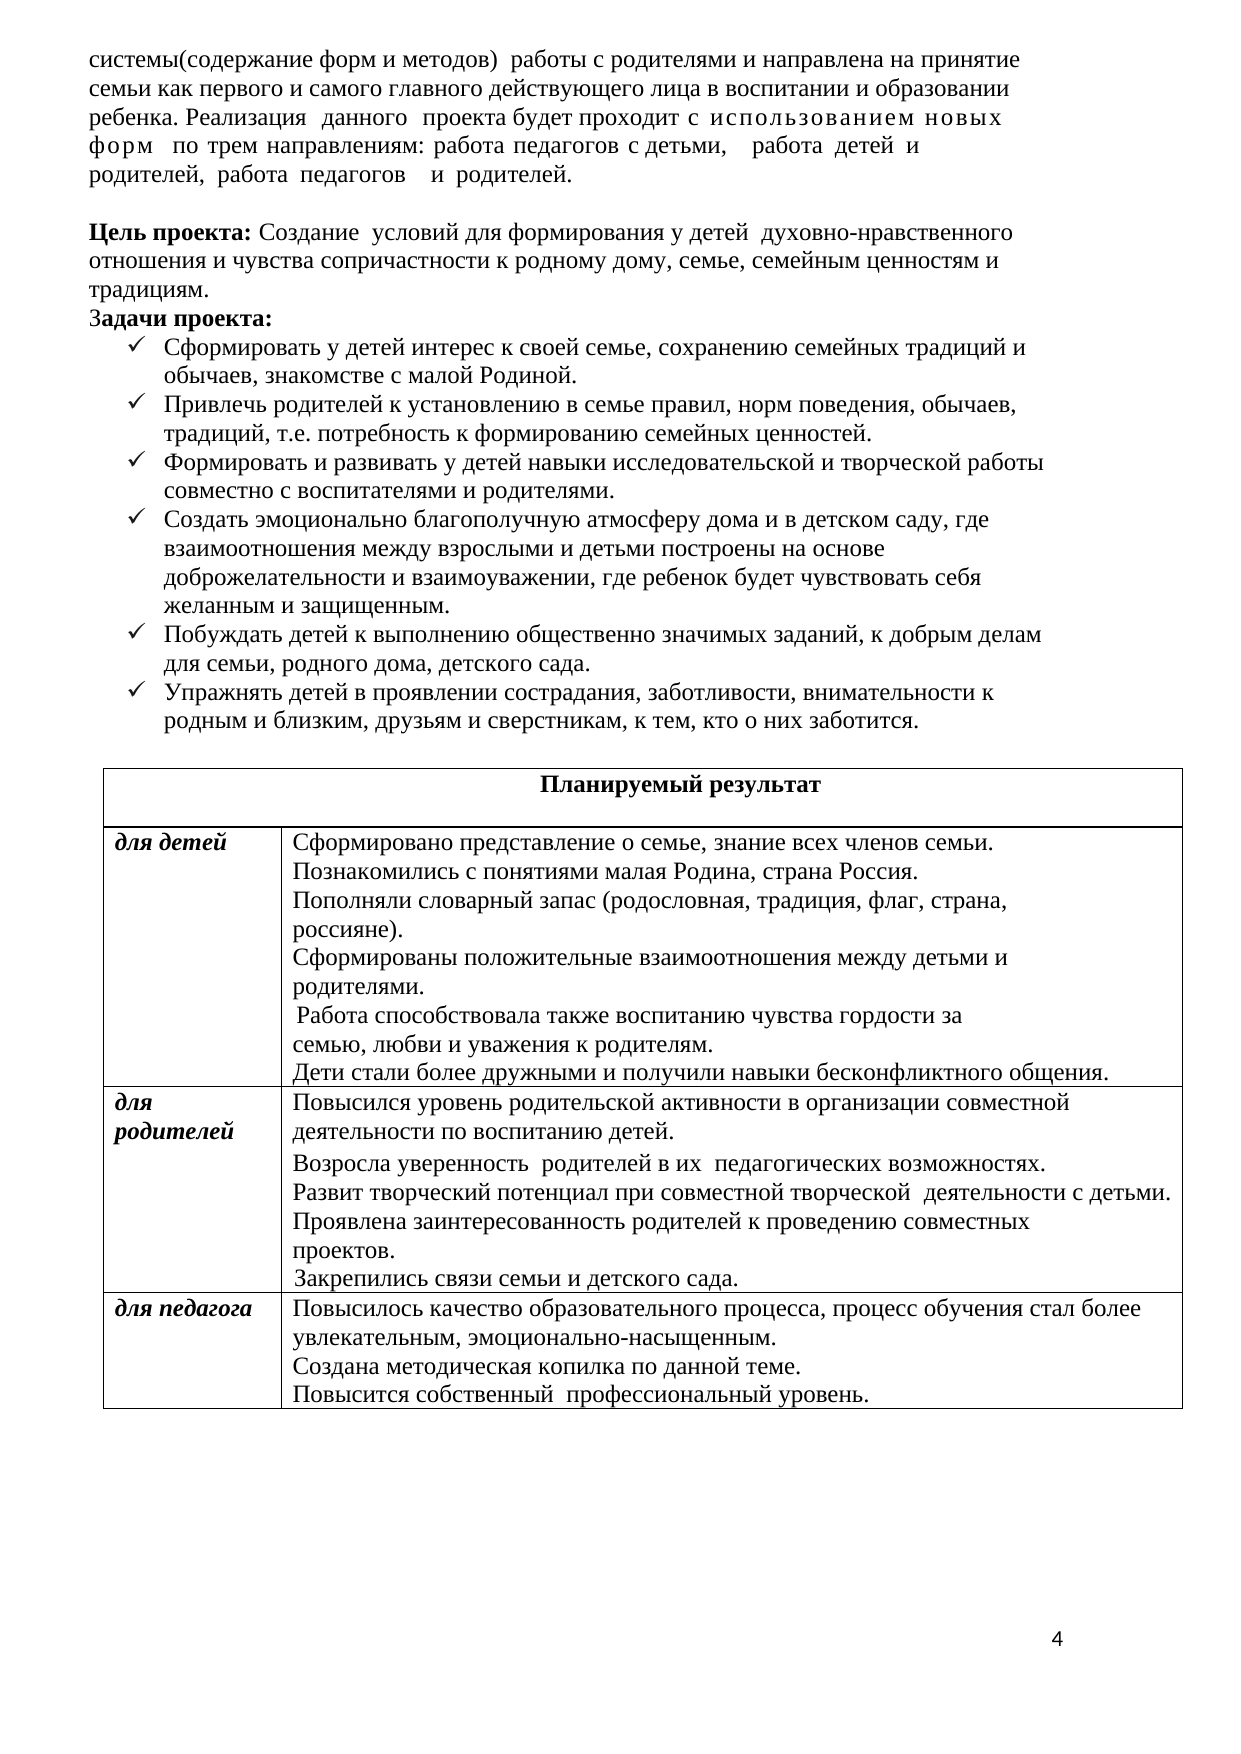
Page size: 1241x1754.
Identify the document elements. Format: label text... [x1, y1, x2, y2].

table_cell Повысился уровень родительской активности в организации совместной деятельности по воспитанию детей. Возросла уверенность родителей в их педагогических возможностях. Развит творческий потенциал при совместной творческой деятельности с детьми. Проявлена заинтересованность родителей к проведению совместных проектов. Закрепились связи семьи и детского сада. [282, 1087, 1182, 1292]
table_cell для детей [104, 828, 281, 1086]
list Формировать и развивать у детей навыки исследовательской и творческой работы совместно с воспитателями и родителями. [126, 447, 1063, 504]
list Упражнять детей в проявлении сострадания, заботливости, внимательности к родным и близким, друзьям и сверстникам, к тем, кто о них заботится. [126, 677, 1063, 734]
list Создать эмоционально благополучную атмосферу дома и в детском саду, где взаимоотношения между взрослыми и детьми построены на основе доброжелательности и взаимоуважении, где ребенок будет чувствовать себя желанным и защищенным. [126, 504, 1063, 619]
list Побуждать детей к выполнению общественно значимых заданий, к добрым делам для семьи, родного дома, детского сада. [126, 619, 1063, 677]
table_cell для педагога [104, 1293, 281, 1408]
text Цель проекта: Создание условий для формирования у детей духовно-нравственного отношения и чувства сопричастности к родному дому, семье, семейным ценностям и традициям. [88, 217, 259, 286]
text Цель проекта: Создание условий для формирования у детей духовно-нравственного отношения и чувства сопричастности к родному дому, семье, семейным ценностям и традициям. [209, 217, 1063, 303]
table_cell для родителей [104, 1087, 281, 1292]
table_cell Повысилось качество образовательного процесса, процесс обучения стал более увлекательным, эмоционально-насыщенным. Создана методическая копилка по данной теме. Повысится собственный профессиональный уровень. [282, 1293, 1182, 1408]
table_header Планируемый результат [104, 769, 1182, 826]
table_cell Сформировано представление о семье, знание всех членов семьи. Познакомились с понятиями малая Родина, страна Россия. Пополняли словарный запас (родословная, традиция, флаг, страна, россияне). Сформированы положительные взаимоотношения между детьми и родителями. Работа способствовала также воспитанию чувства гордости за семью, любви и уважения к родителям. Дети стали более дружными и получили навыки бесконфликтного общения. [282, 828, 1182, 1086]
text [88, 44, 1036, 188]
list Сформировать у детей интерес к своей семье, сохранению семейных традиций и обычаев, знакомстве с малой Родиной. [126, 332, 1063, 389]
list Привлечь родителей к установлению в семье правил, норм поведения, обычаев, традиций, т.е. потребность к формированию семейных ценностей. [126, 389, 1063, 447]
text Задачи проекта: [88, 303, 1063, 332]
